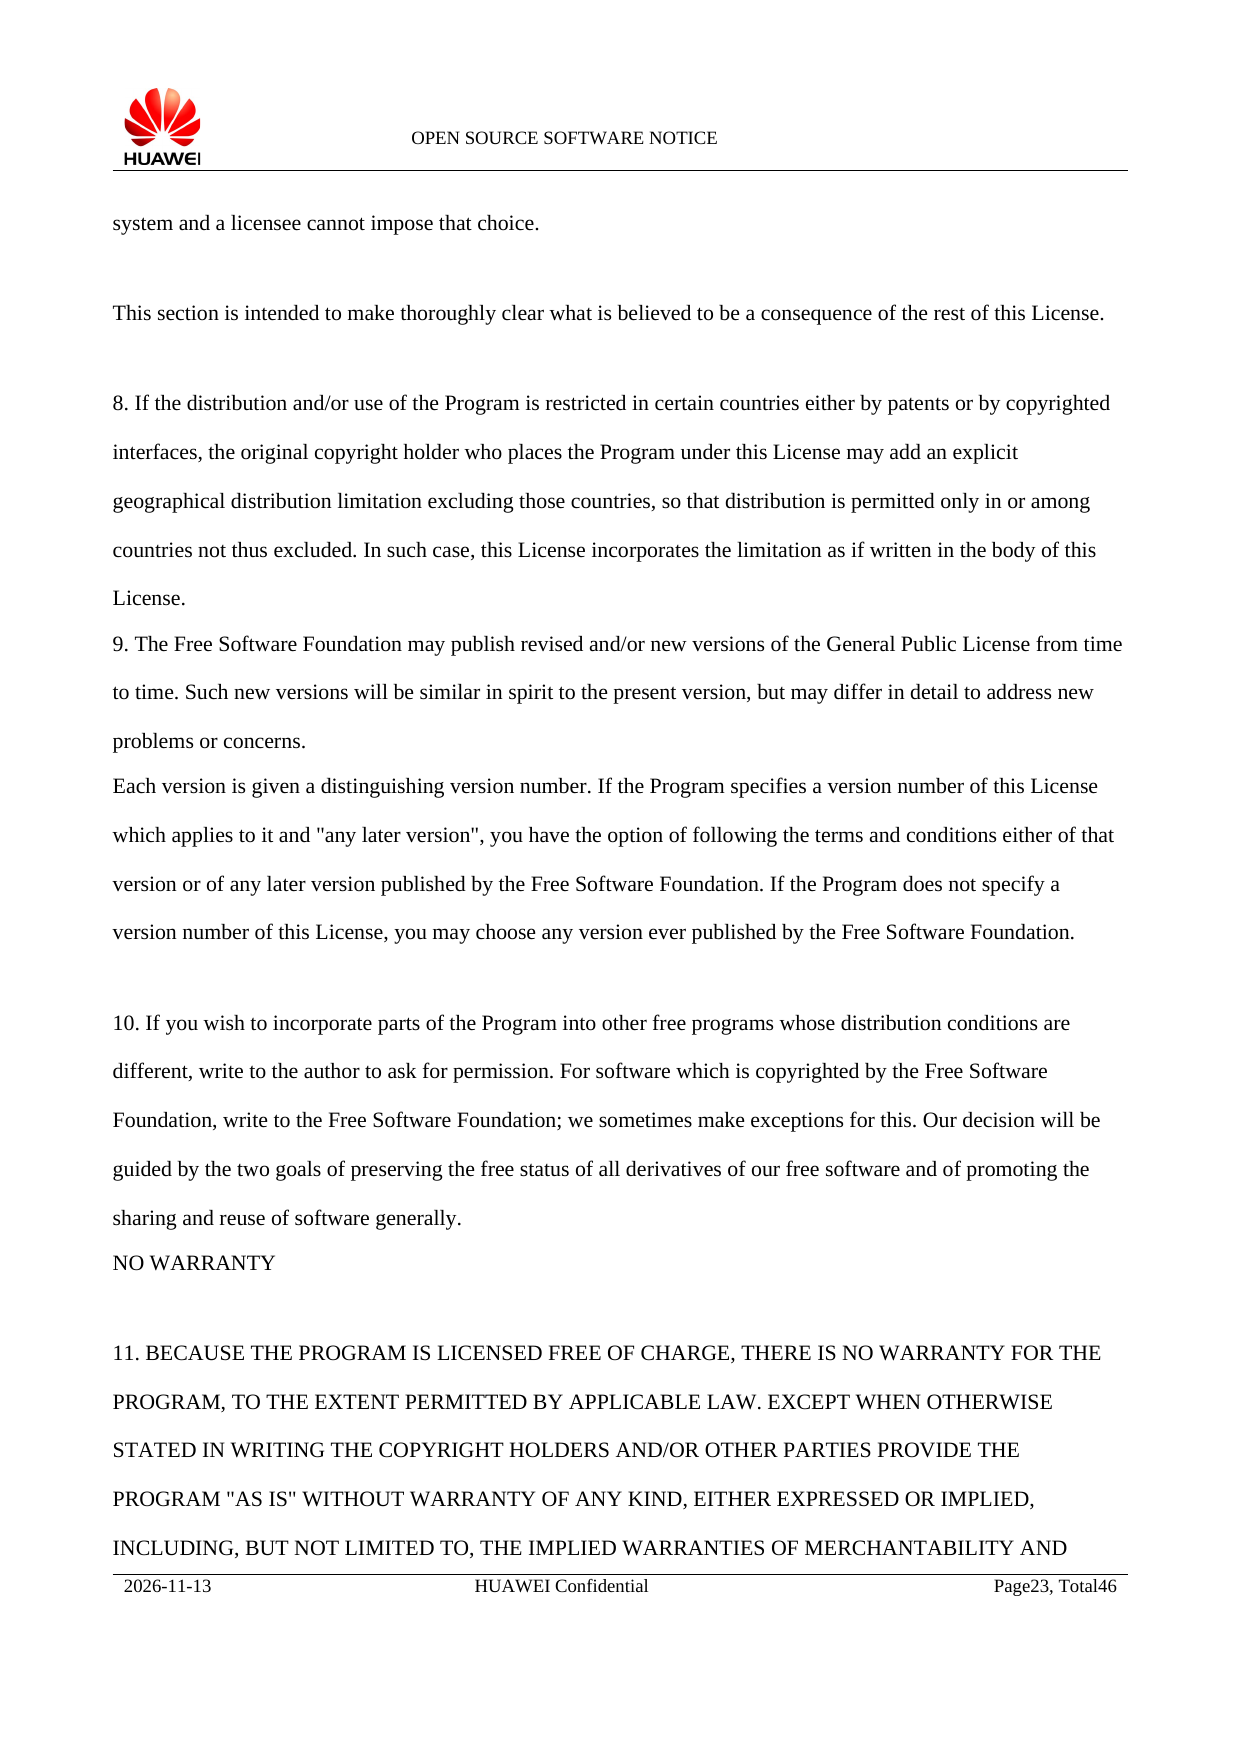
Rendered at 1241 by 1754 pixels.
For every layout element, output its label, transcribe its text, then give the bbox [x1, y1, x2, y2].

text 9. The Free Software Foundation may publish revised and/or new versions of the General Public License from time to time. Such new versions will be similar in spirit to the present version, but may differ in detail to address new problems or concerns. [112, 627, 1128, 757]
text Each version is given a distinguishing version number. If the Program specifies a version number of this License which applies to it and "any later version", you have the option of following the terms and conditions either of that version or of any later version published by the Free Software Foundation. If the Program does not specify a version number of this License, you may choose any version ever published by the Free Software Foundation. [112, 769, 1128, 948]
picture [124, 88, 201, 165]
text This section is intended to make thoroughly clear what is believed to be a consequence of the rest of this License. [112, 297, 1128, 329]
text 10. If you wish to incorporate parts of the Program into other free programs whose distribution conditions are different, write to the author to ask for permission. For software which is copyrighted by the Free Software Foundation, write to the Free Software Foundation; we sometimes make exceptions for this. Our decision will be guided by the two goals of preserving the free status of all derivatives of our free software and of promoting the sharing and reuse of software generally. [112, 1006, 1128, 1233]
text 8. If the distribution and/or use of the Program is restricted in certain countries either by patents or by copyrighted interfaces, the original copyright holder who places the Program under this License may add an explicit geographical distribution limitation excluding those countries, so that distribution is permitted only in or among countries not thus excluded. In such case, this License incorporates the limitation as if written in the body of this License. [112, 387, 1128, 614]
text NO WARRANTY [112, 1246, 1128, 1278]
